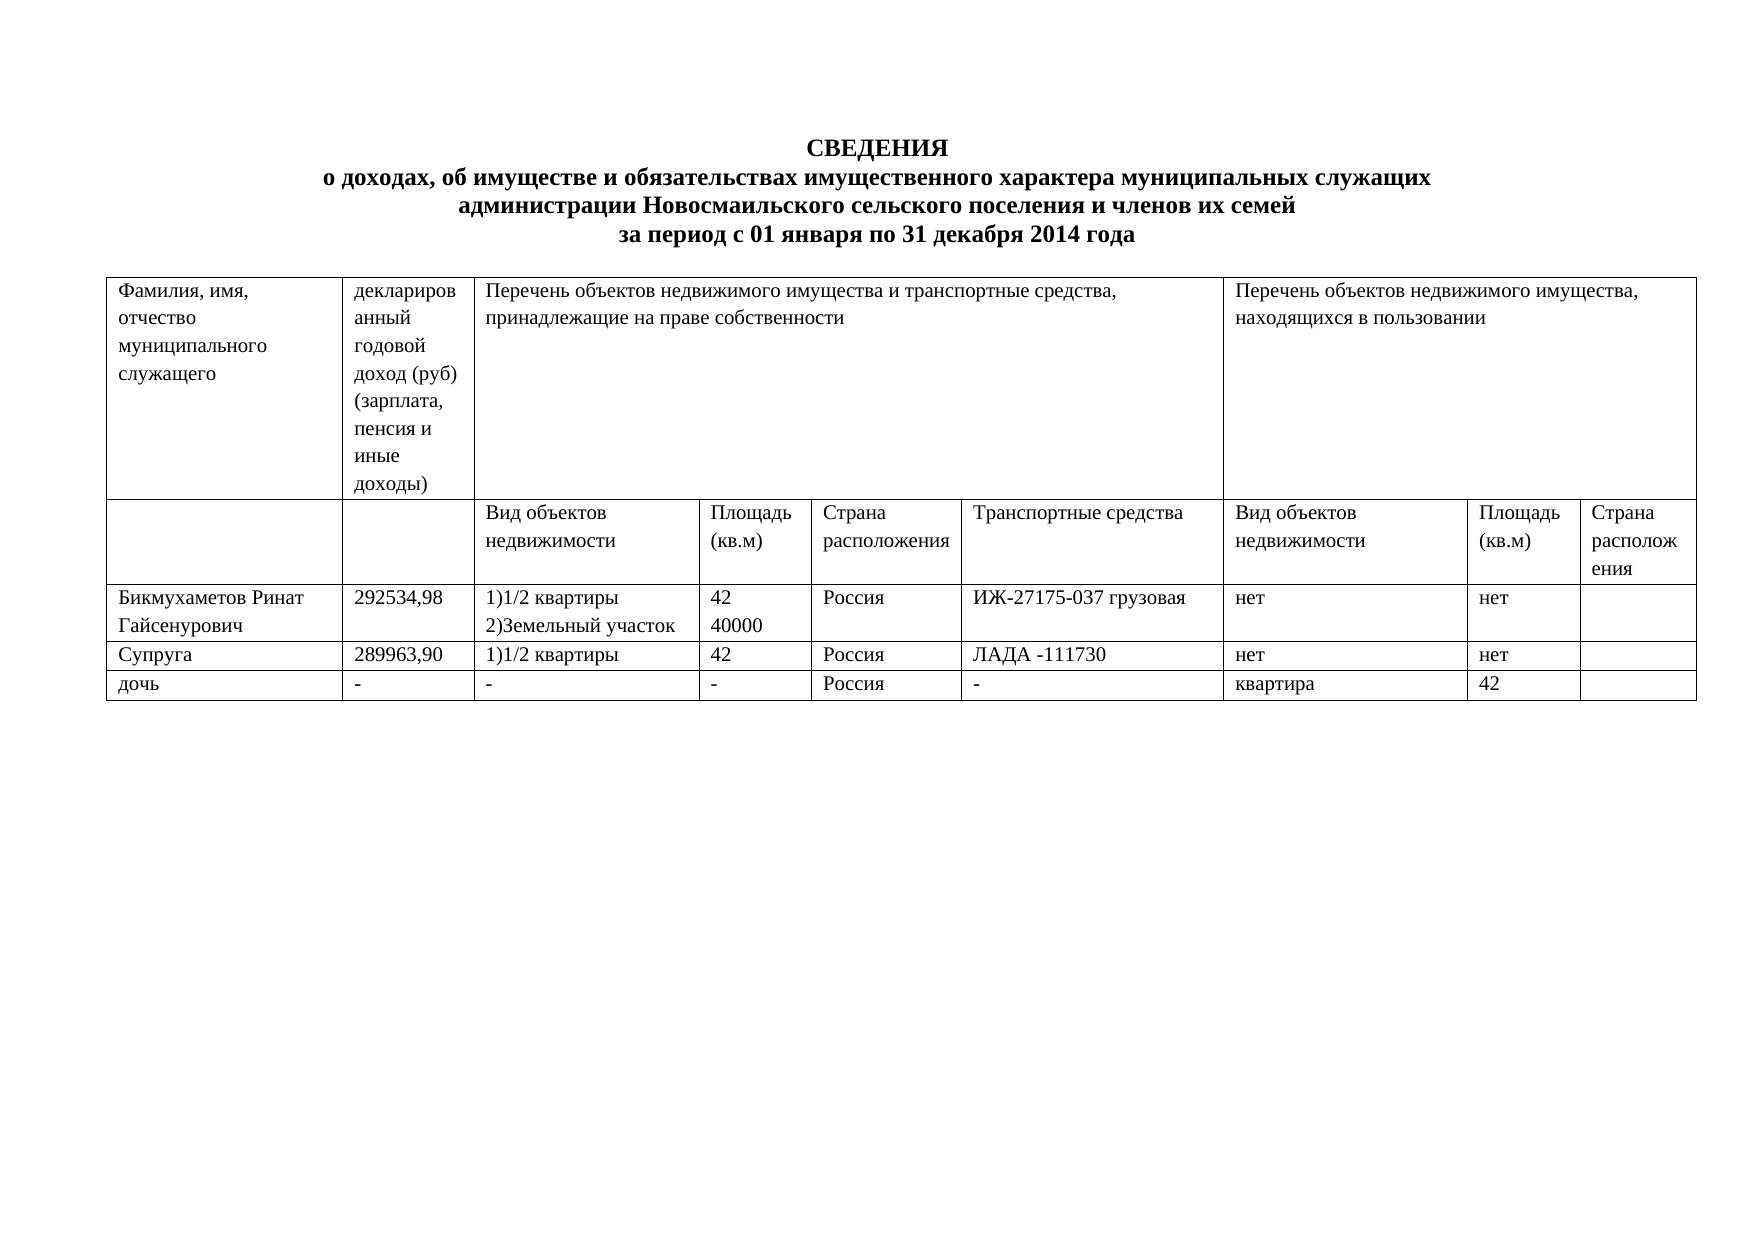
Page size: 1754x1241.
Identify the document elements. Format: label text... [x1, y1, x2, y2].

table_cell [1581, 642, 1696, 670]
table_cell 292534,98 [343, 585, 474, 641]
table_header декларированный годовой доход (руб) (зарплата, пенсия и иные доходы) [343, 278, 474, 499]
table_cell квартира [1224, 671, 1467, 699]
table_cell Транспортные средства [962, 500, 1223, 584]
table_header Перечень объектов недвижимого имущества, находящихся в пользовании [1224, 278, 1696, 499]
table_cell Супруга [107, 642, 342, 670]
table_cell 1)1/2 квартиры 2)Земельный участок [475, 585, 699, 641]
table_cell ИЖ-27175-037 грузовая [962, 585, 1223, 641]
text за период с 01 января по 31 декабря 2014 года [118, 219, 1636, 248]
table_cell нет [1468, 585, 1580, 641]
table_cell Страна расположения [1581, 500, 1696, 584]
table_cell 42 40000 [700, 585, 811, 641]
text СВЕДЕНИЯ [118, 133, 1636, 162]
table_cell 42 [1468, 671, 1580, 699]
table_cell Россия [812, 642, 961, 670]
table_cell ЛАДА -111730 [962, 642, 1223, 670]
table_cell - [962, 671, 1223, 699]
table_header Фамилия, имя, отчество муниципального служащего [107, 278, 342, 499]
table_cell 289963,90 [343, 642, 474, 670]
table_cell 1)1/2 квартиры [475, 642, 699, 670]
table_cell нет [1468, 642, 1580, 670]
table_cell Россия [812, 671, 961, 699]
table_cell Вид объектов недвижимости [475, 500, 699, 584]
table_cell Вид объектов недвижимости [1224, 500, 1467, 584]
text о доходах, об имуществе и обязательствах имущественного характера муниципальных служащих [118, 162, 1636, 190]
table_cell Площадь (кв.м) [1468, 500, 1580, 584]
table_cell - [700, 671, 811, 699]
table_cell [1581, 671, 1696, 699]
table_cell Страна расположения [812, 500, 961, 584]
table_cell [343, 500, 474, 584]
table_header Перечень объектов недвижимого имущества и транспортные средства, принадлежащие на праве собственности [475, 278, 1223, 499]
table_cell - [343, 671, 474, 699]
text администрации Новосмаильского сельского поселения и членов их семей [118, 190, 1636, 219]
table_cell Бикмухаметов Ринат Гайсенурович [107, 585, 342, 641]
table_cell Площадь (кв.м) [700, 500, 811, 584]
table_cell - [475, 671, 699, 699]
table_cell нет [1224, 585, 1467, 641]
table_cell дочь [107, 671, 342, 699]
table_cell [1581, 585, 1696, 641]
table_cell нет [1224, 642, 1467, 670]
table_cell [107, 500, 342, 584]
table_cell Россия [812, 585, 961, 641]
table_cell 42 [700, 642, 811, 670]
